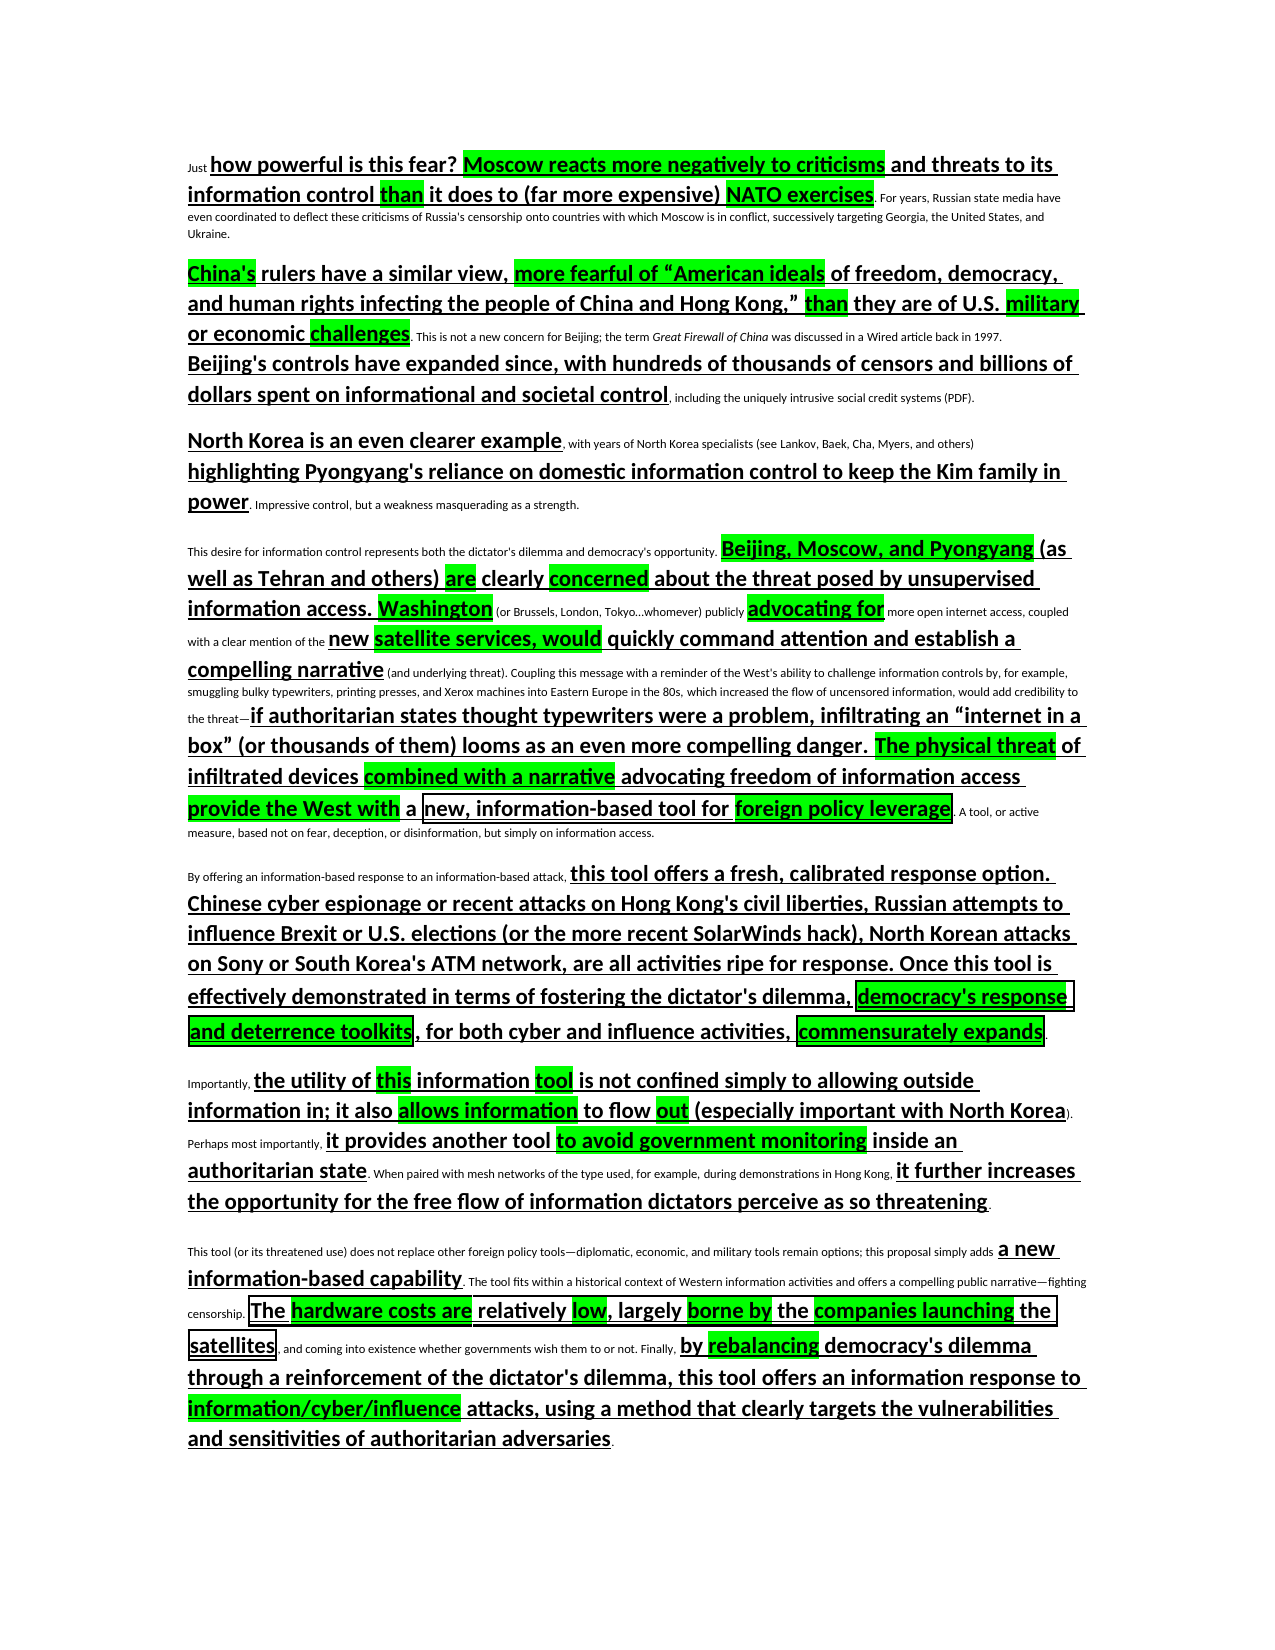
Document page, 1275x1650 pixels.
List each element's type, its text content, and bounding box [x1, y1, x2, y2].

text This tool (or its threatened use) does not replace other foreign policy tools—diplomatic, economic, and military tools remain options; this proposal simply adds a new information-based capability. The tool fits within a historical context of Western information activities and offers a compelling public narrative—fighting censorship. The hardware costs are relatively low, largely borne by the companies launching the satellites, and coming into existence whether governments wish them to or not. Finally, by rebalancing democracy's dilemma through a reinforcement of the dictator's dilemma, this tool offers an information response to information/cyber/influence attacks, using a method that clearly targets the vulnerabilities and sensitivities of authoritarian adversaries. [187, 1234, 1087, 1388]
text This desire for information control represents both the dictator's dilemma and democracy's opportunity. Beijing, Moscow, and Pyongyang (as well as Tehran and others) are clearly concerned about the threat posed by unsupervised information access. Washington (or Brussels, London, Tokyo…whomever) publicly advocating for more open internet access, coupled with a clear mention of the new satellite services, would quickly command attention and establish a compelling narrative (and underlying threat). Coupling this message with a reminder of the West's ability to challenge information controls by, for example, smuggling bulky typewriters, printing presses, and Xerox machines into Eastern Europe in the 80s, which increased the flow of uncensored information, would add credibility to the threat—if authoritarian states thought typewriters were a problem, infiltrating an “internet in a box” (or thousands of them) looms as an even more compelling danger. The physical threat of infiltrated devices combined with a narrative advocating freedom of information access provide the West with a new, information-based tool for foreign policy leverage. A tool, or active measure, based not on fear, deception, or disinformation, but simply on information access. [187, 534, 1087, 841]
text North Korea is an even clearer example, with years of North Korea specialists (see Lankov, Baek, Cha, Myers, and others) highlighting Pyongyang's reliance on domestic information control to keep the Kim family in power. Impressive control, but a weakness masquerading as a strength. [187, 427, 1087, 515]
text By offering an information-based response to an information-based attack, this tool offers a fresh, calibrated response option. Chinese cyber espionage or recent attacks on Hong Kong's civil liberties, Russian attempts to influence Brexit or U.S. elections (or the more recent SolarWinds hack), North Korean attacks on Sony or South Korea's ATM network, are all activities ripe for response. Once this tool is effectively demonstrated in terms of fostering the dictator's dilemma, democracy's response and deterrence toolkits, for both cyber and influence activities, commensurately expands. [187, 859, 1087, 1047]
text China's rulers have a similar view, more fearful of “American ideals of freedom, democracy, and human rights infecting the people of China and Hong Kong,” than they are of U.S. military or economic challenges. This is not a new concern for Beijing; the term Great Firewall of China was discussed in a Wired article back in 1997. Beijing's controls have expanded since, with hundreds of thousands of censors and billions of dollars spent on informational and societal control, including the uniquely intrusive social credit systems (PDF). [187, 259, 1087, 408]
text This tool (or its threatened use) does not replace other foreign policy tools—diplomatic, economic, and military tools remain options; this proposal simply adds a new information-based capability. The tool fits within a historical context of Western information activities and offers a compelling public narrative—fighting censorship. The hardware costs are relatively low, largely borne by the companies launching the satellites, and coming into existence whether governments wish them to or not. Finally, by rebalancing democracy's dilemma through a reinforcement of the dictator's dilemma, this tool offers an information response to information/cyber/influence attacks, using a method that clearly targets the vulnerabilities and sensitivities of authoritarian adversaries. [187, 1389, 1087, 1452]
text Just how powerful is this fear? Moscow reacts more negatively to criticisms and threats to its information control than it does to (far more expensive) NATO exercises. For years, Russian state media have even coordinated to deflect these criticisms of Russia's censorship onto countries with which Moscow is in conflict, successively targeting Georgia, the United States, and Ukraine. [187, 150, 1087, 241]
text Importantly, the utility of this information tool is not confined simply to allowing outside information in; it also allows information to flow out (especially important with North Korea). Perhaps most importantly, it provides another tool to avoid government monitoring inside an authoritarian state. When paired with mesh networks of the type used, for example, during demonstrations in Hong Kong, it further increases the opportunity for the free flow of information dictators perceive as so threatening. [187, 1066, 1087, 1215]
